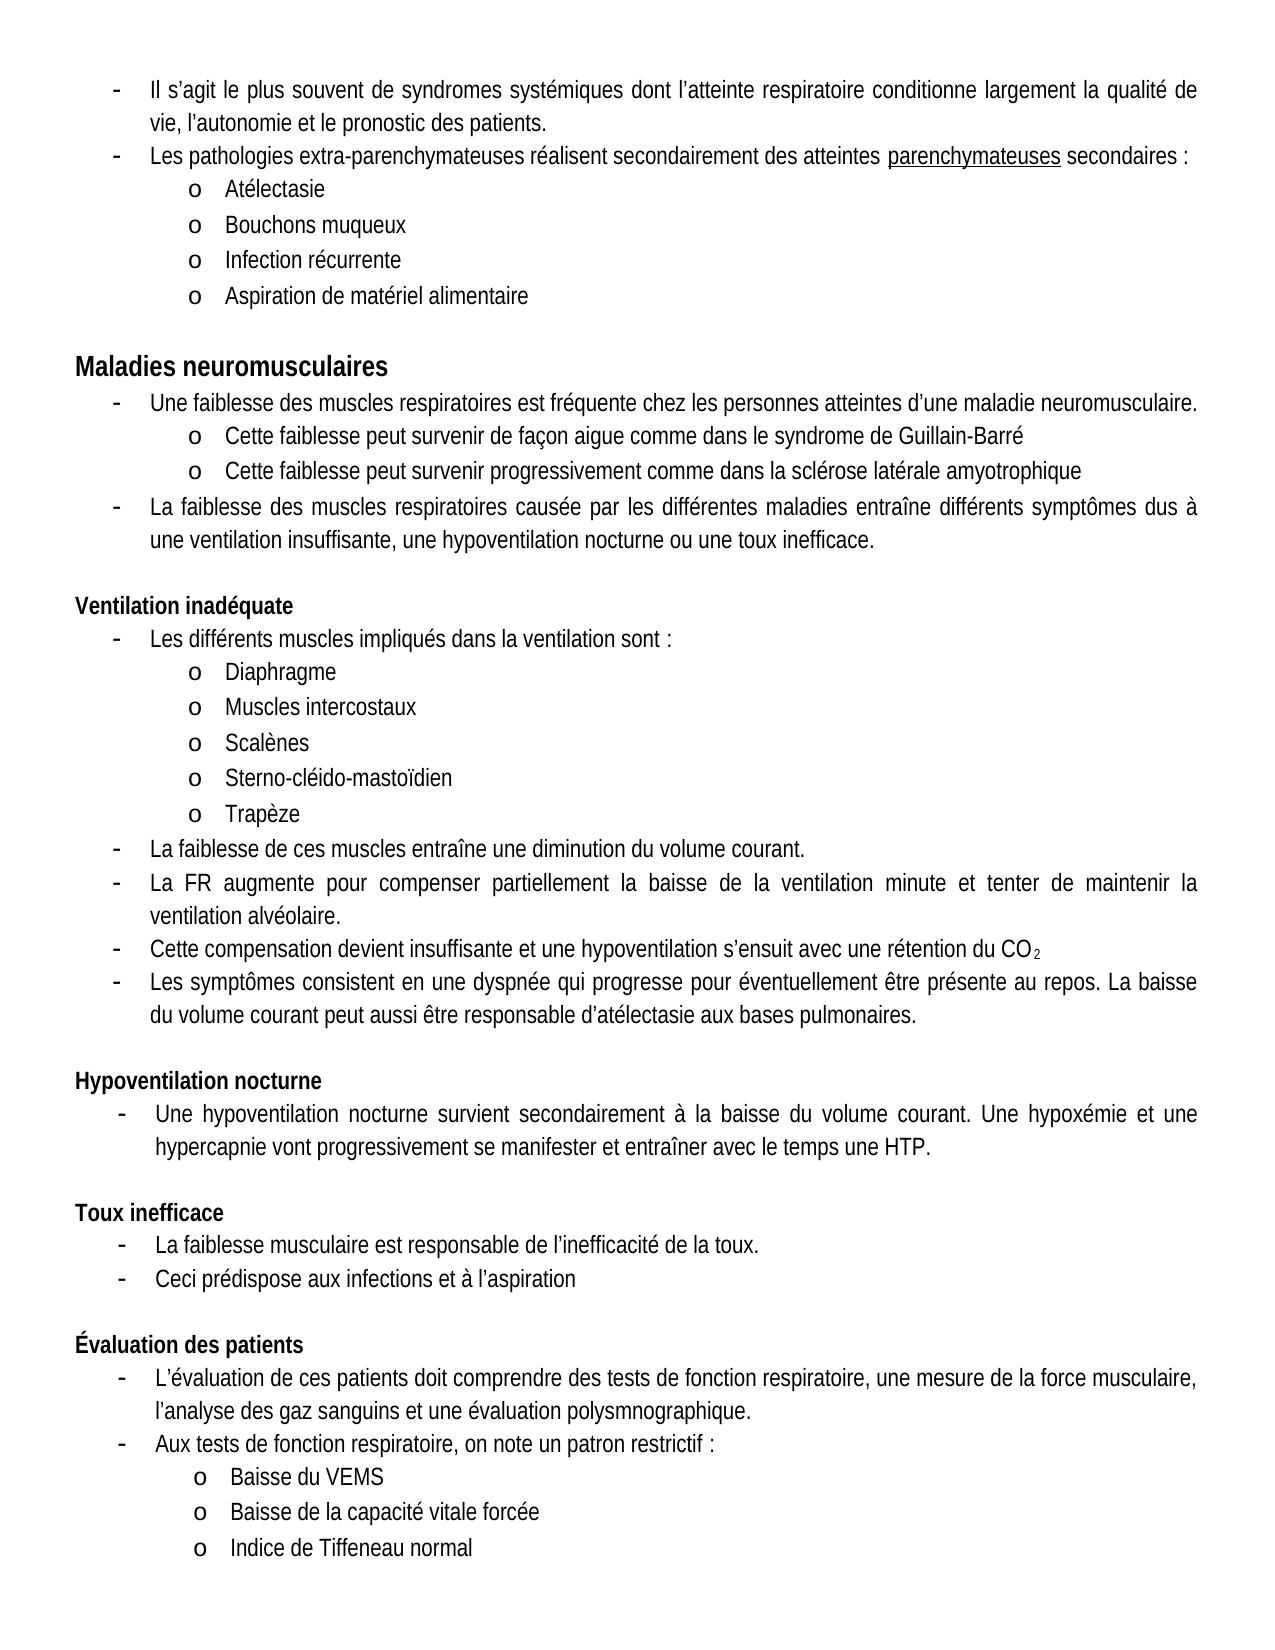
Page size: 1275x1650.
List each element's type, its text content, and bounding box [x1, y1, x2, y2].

list Il s’agit le plus souvent de syndromes systémiques dont l’atteinte respiratoire conditionne largement la qualité de vie, l’autonomie et le pronostic des patients. [112, 75, 1200, 137]
list Infection récurrente [187, 245, 1200, 276]
list Cette compensation devient insuffisante et une hypoventilation s’ensuit avec une rétention du CO2 [112, 933, 1200, 962]
list Aspiration de matériel alimentaire [187, 281, 1200, 312]
list L’évaluation de ces patients doit comprendre des tests de fonction respiratoire, une mesure de la force musculaire, l’analyse des gaz sanguins et une évaluation polysmnographique. [118, 1362, 1200, 1424]
list Les symptômes consistent en une dyspnée qui progresse pour éventuellement être présente au repos. La baisse du volume courant peut aussi être responsable d’atélectasie aux bases pulmonaires. [112, 967, 1200, 1028]
list Indice de Tiffeneau normal [193, 1533, 1200, 1564]
list Ceci prédispose aux infections et à l’aspiration [118, 1263, 1200, 1292]
list Diaphragme [187, 657, 1200, 688]
list Sterno-cléido-mastoïdien [187, 763, 1200, 794]
list Cette faiblesse peut survenir progressivement comme dans la sclérose latérale amyotrophique [187, 456, 1200, 487]
text Hypoventilation nocturne [75, 1066, 1200, 1094]
text Ventilation inadéquate [75, 591, 1200, 619]
list Cette faiblesse peut survenir de façon aigue comme dans le syndrome de Guillain-Barré [187, 421, 1200, 452]
list Bouchons muqueux [187, 210, 1200, 241]
list Trapèze [187, 799, 1200, 830]
list Les différents muscles impliqués dans la ventilation sont : [112, 624, 1200, 652]
text Évaluation des patients [75, 1329, 1200, 1358]
list La faiblesse musculaire est responsable de l’inefficacité de la toux. [118, 1230, 1200, 1259]
list Aux tests de fonction respiratoire, on note un patron restrictif : [118, 1428, 1200, 1457]
list La FR augmente pour compenser partiellement la baisse de la ventilation minute et tenter de maintenir la ventilation alvéolaire. [112, 867, 1200, 929]
text Maladies neuromusculaires [75, 349, 1200, 383]
list La faiblesse des muscles respiratoires causée par les différentes maladies entraîne différents symptômes dus à une ventilation insuffisante, une hypoventilation nocturne ou une toux inefficace. [112, 492, 1200, 553]
text Toux inefficace [75, 1197, 1200, 1226]
list Baisse du VEMS [193, 1462, 1200, 1493]
list La faiblesse de ces muscles entraîne une diminution du volume courant. [112, 834, 1200, 863]
list Une hypoventilation nocturne survient secondairement à la baisse du volume courant. Une hypoxémie et une hypercapnie vont progressivement se manifester et entraîner avec le temps une HTP. [118, 1098, 1200, 1160]
list Muscles intercostaux [187, 692, 1200, 723]
list Baisse de la capacité vitale forcée [193, 1497, 1200, 1528]
list Les pathologies extra-parenchymateuses réalisent secondairement des atteintes parenchymateuses secondaires : [112, 141, 1200, 170]
list Une faiblesse des muscles respiratoires est fréquente chez les personnes atteintes d’une maladie neuromusculaire. [112, 388, 1200, 416]
list Atélectasie [187, 174, 1200, 205]
list Scalènes [187, 728, 1200, 759]
